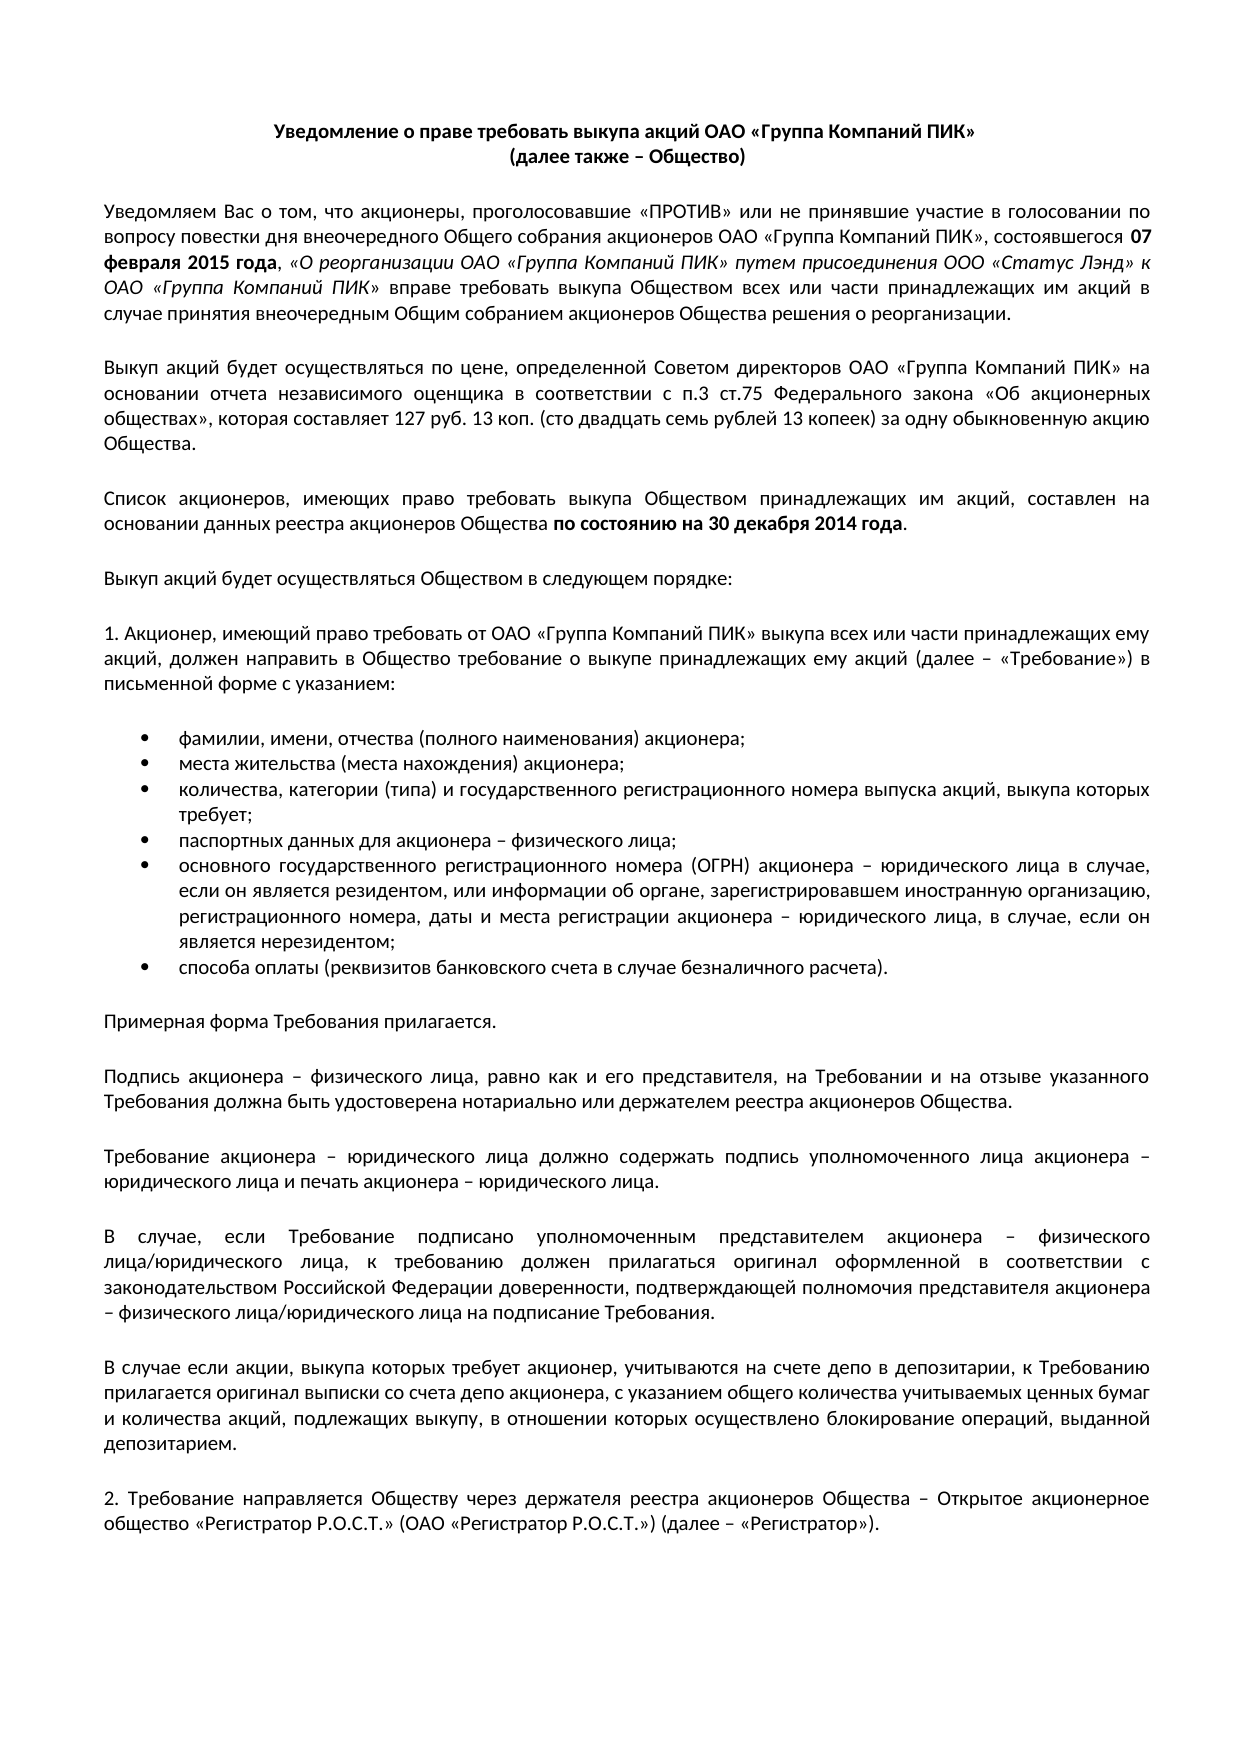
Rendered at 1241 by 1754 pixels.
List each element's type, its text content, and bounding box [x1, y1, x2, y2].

text В случае если акции, выкупа которых требует акционер, учитываются на счете депо в депозитарии, к Требованию прилагается оригинал выписки со счета депо акционера, с указанием общего количества учитываемых ценных бумаг и количества акций, подлежащих выкупу, в отношении которых осуществлено блокирование операций, выданной депозитарием. [103, 1354, 1152, 1456]
list способа оплаты (реквизитов банковского счета в случае безналичного расчета). [141, 954, 1152, 979]
text 2. Требование направляется Обществу через держателя реестра акционеров Общества – Открытое акционерное общество «Регистратор Р.О.С.Т.» (ОАО «Регистратор Р.О.С.Т.») (далее – «Регистратор»). [103, 1485, 1152, 1536]
text Подпись акционера – физического лица, равно как и его представителя, на Требовании и на отзыве указанного Требования должна быть удостоверена нотариально или держателем реестра акционеров Общества. [103, 1063, 1152, 1114]
list фамилии, имени, отчества (полного наименования) акционера; [141, 725, 1152, 751]
list основного государственного регистрационного номера (ОГРН) акционера – юридического лица в случае, если он является резидентом, или информации об органе, зарегистрировавшем иностранную организацию, регистрационного номера, даты и места регистрации акционера – юридического лица, в случае, если он является нерезидентом; [141, 852, 1152, 954]
text Список акционеров, имеющих право требовать выкупа Обществом принадлежащих им акций, составлен на основании данных реестра акционеров Общества по состоянию на 30 декабря 2014 года. [103, 485, 1152, 536]
text Уведомляем Вас о том, что акционеры, проголосовавшие «ПРОТИВ» или не принявшие участие в голосовании по вопросу повестки дня внеочередного Общего собрания акционеров ОАО «Группа Компаний ПИК», состоявшегося 07 февраля 2015 года, «О реорганизации ОАО «Группа Компаний ПИК» путем присоединения ООО «Статус Лэнд» к ОАО «Группа Компаний ПИК» вправе требовать выкупа Обществом всех или части принадлежащих им акций в случае принятия внеочередным Общим собранием акционеров Общества решения о реорганизации. [103, 198, 1152, 325]
text Примерная форма Требования прилагается. [103, 1008, 1152, 1034]
text Выкуп акций будет осуществляться Обществом в следующем порядке: [103, 565, 1152, 591]
text В случае, если Требование подписано уполномоченным представителем акционера – физического лица/юридического лица, к требованию должен прилагаться оригинал оформленной в соответствии с законодательством Российской Федерации доверенности, подтверждающей полномочия представителя акционера – физического лица/юридического лица на подписание Требования. [103, 1223, 1152, 1325]
list количества, категории (типа) и государственного регистрационного номера выпуска акций, выкупа которых требует; [141, 776, 1152, 827]
text Выкуп акций будет осуществляться по цене, определенной Советом директоров ОАО «Группа Компаний ПИК» на основании отчета независимого оценщика в соответствии с п.3 ст.75 Федерального закона «Об акционерных обществах», которая составляет 127 руб. 13 коп. (сто двадцать семь рублей 13 копеек) за одну обыкновенную акцию Общества. [103, 354, 1152, 456]
text Требование акционера – юридического лица должно содержать подпись уполномоченного лица акционера – юридического лица и печать акционера – юридического лица. [103, 1143, 1152, 1194]
text Уведомление о праве требовать выкупа акций ОАО «Группа Компаний ПИК» (далее также – Общество) [103, 118, 1152, 169]
list места жительства (места нахождения) акционера; [141, 751, 1152, 776]
list паспортных данных для акционера – физического лица; [141, 827, 1152, 852]
text 1. Акционер, имеющий право требовать от ОАО «Группа Компаний ПИК» выкупа всех или части принадлежащих ему акций, должен направить в Общество требование о выкупе принадлежащих ему акций (далее – «Требование») в письменной форме с указанием: [103, 620, 1152, 696]
